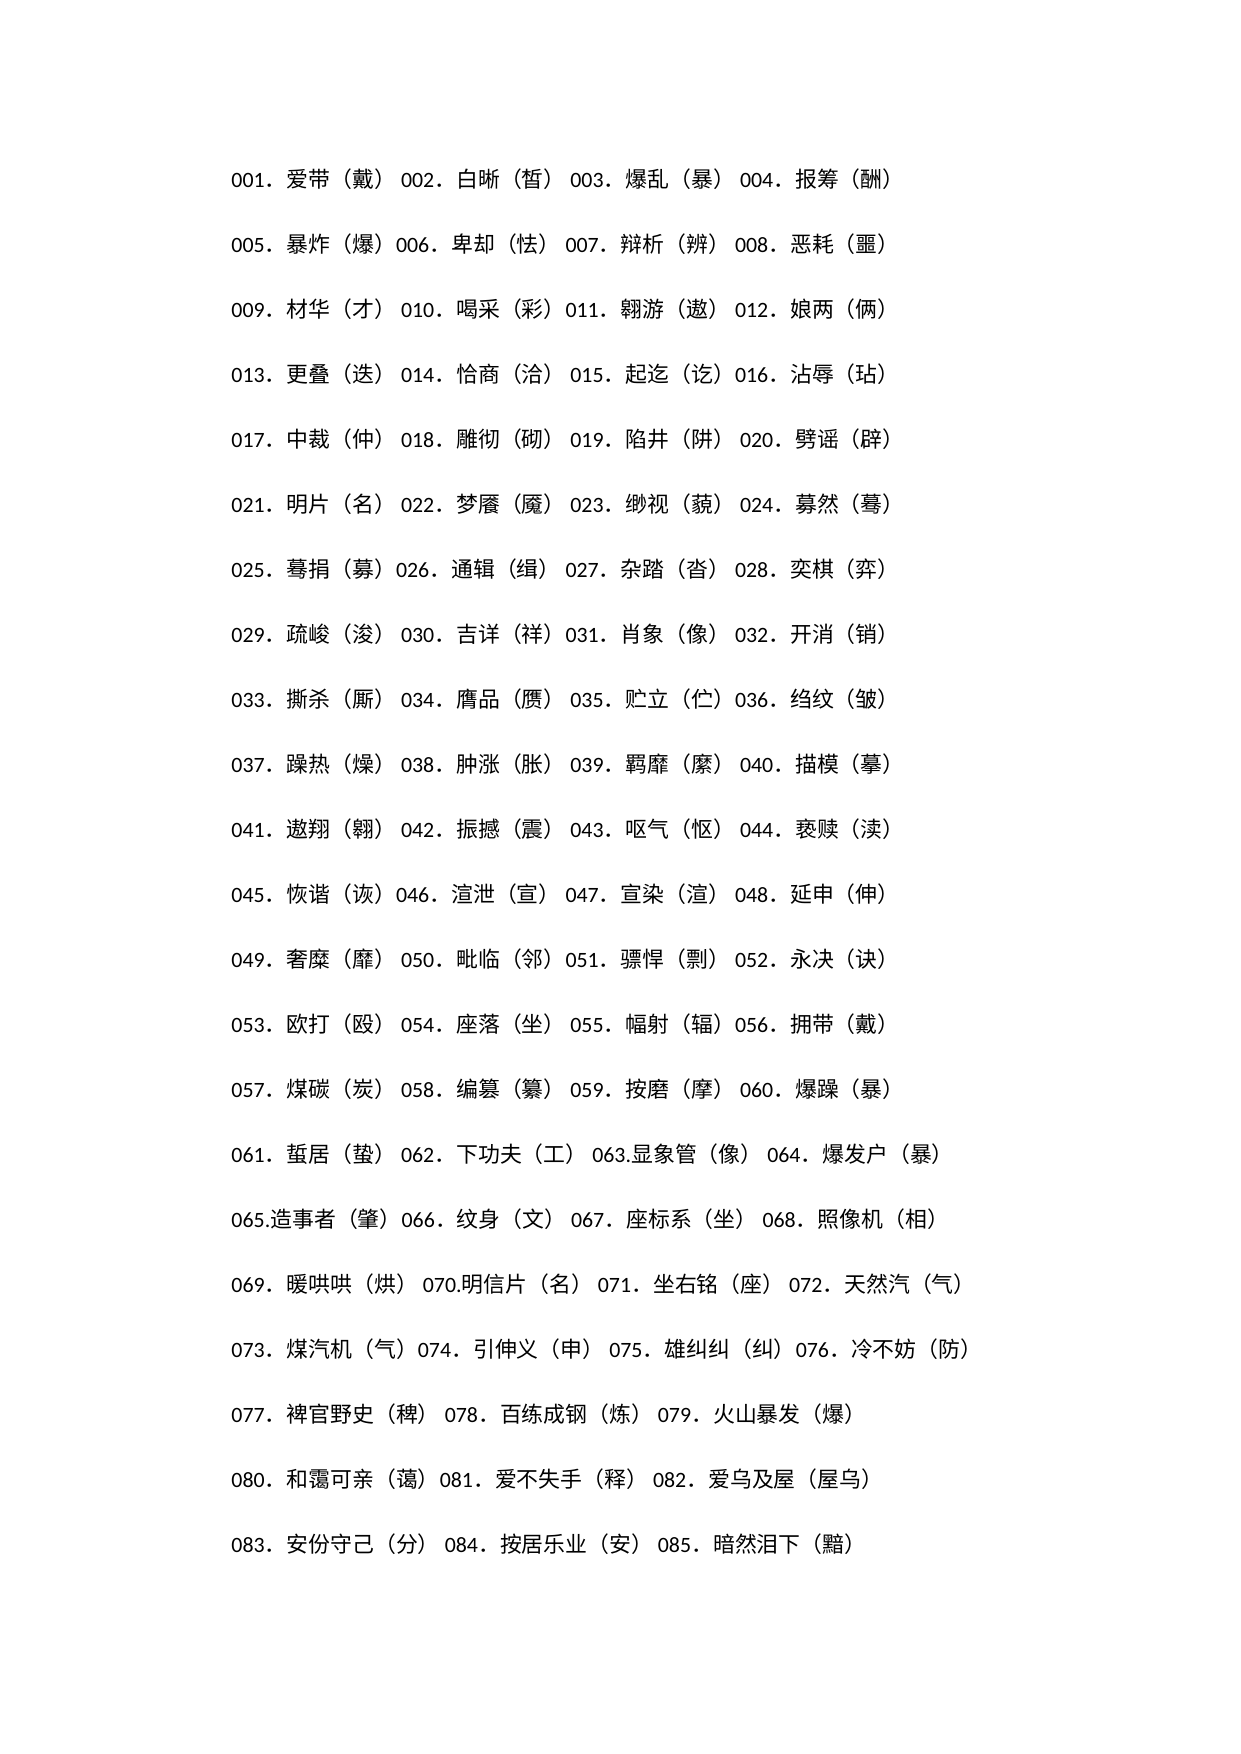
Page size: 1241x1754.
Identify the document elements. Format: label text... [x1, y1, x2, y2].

text 025．蓦捐（募）026．通辑（缉） 027．杂踏（沓） 028．奕棋（弈） [187, 552, 1053, 584]
text 029．疏峻（浚） 030．吉详（祥）031．肖象（像） 032．开消（销） [187, 617, 1053, 649]
text 017．中裁（仲） 018．雕彻（砌） 019．陷井（阱） 020．劈谣（辟） [187, 422, 1053, 454]
text 083．安份守己（分） 084．按居乐业（安） 085．暗然泪下（黯） [187, 1527, 1053, 1559]
text 061．蜇居（蛰） 062．下功夫（工） 063.显象管（像） 064．爆发户（暴） [187, 1137, 1053, 1169]
text 077．裨官野史（稗） 078．百练成钢（炼） 079．火山暴发（爆） [187, 1397, 1053, 1429]
text 013．更叠（迭） 014．恰商（洽） 015．起迄（讫）016．沾辱（玷） [187, 357, 1053, 389]
text 073．煤汽机（气）074．引伸义（申） 075．雄纠纠（纠）076．冷不妨（防） [187, 1332, 1053, 1364]
text 065.造事者（肇）066．纹身（文） 067．座标系（坐） 068．照像机（相） [187, 1202, 1053, 1234]
text 049．奢糜（靡） 050．毗临（邻）051．骠悍（剽） 052．永决（诀） [187, 942, 1053, 974]
text 045．恢谐（诙）046．渲泄（宣） 047．宣染（渲） 048．延申（伸） [187, 877, 1053, 909]
text 021．明片（名） 022．梦餍（魇） 023．缈视（藐） 024．募然（蓦） [187, 487, 1053, 519]
text 080．和霭可亲（蔼）081．爱不失手（释） 082．爱乌及屋（屋乌） [187, 1462, 1053, 1494]
text 009．材华（才） 010．喝采（彩）011．翱游（遨） 012．娘两（俩） [187, 292, 1053, 324]
text 005．暴炸（爆）006．卑却（怯） 007．辩析（辨） 008．恶耗（噩） [187, 227, 1053, 259]
text 037．躁热（燥） 038．肿涨（胀） 039．羁靡（縻） 040．描模（摹） [187, 747, 1053, 779]
text 057．煤碳（炭） 058．编篡（纂） 059．按磨（摩） 060．爆躁（暴） [187, 1072, 1053, 1104]
text 001．爱带（戴） 002．白晰（皙） 003．爆乱（暴） 004．报筹（酬） [187, 162, 1053, 194]
text 041．遨翔（翱） 042．振撼（震） 043．呕气（怄） 044．亵赎（渎） [187, 812, 1053, 844]
text 053．欧打（殴） 054．座落（坐） 055．幅射（辐）056．拥带（戴） [187, 1007, 1053, 1039]
text 033．撕杀（厮） 034．膺品（赝） 035．贮立（伫）036．绉纹（皱） [187, 682, 1053, 714]
text 069．暖哄哄（烘） 070.明信片（名） 071．坐右铭（座） 072．天然汽（气） [187, 1267, 1053, 1299]
